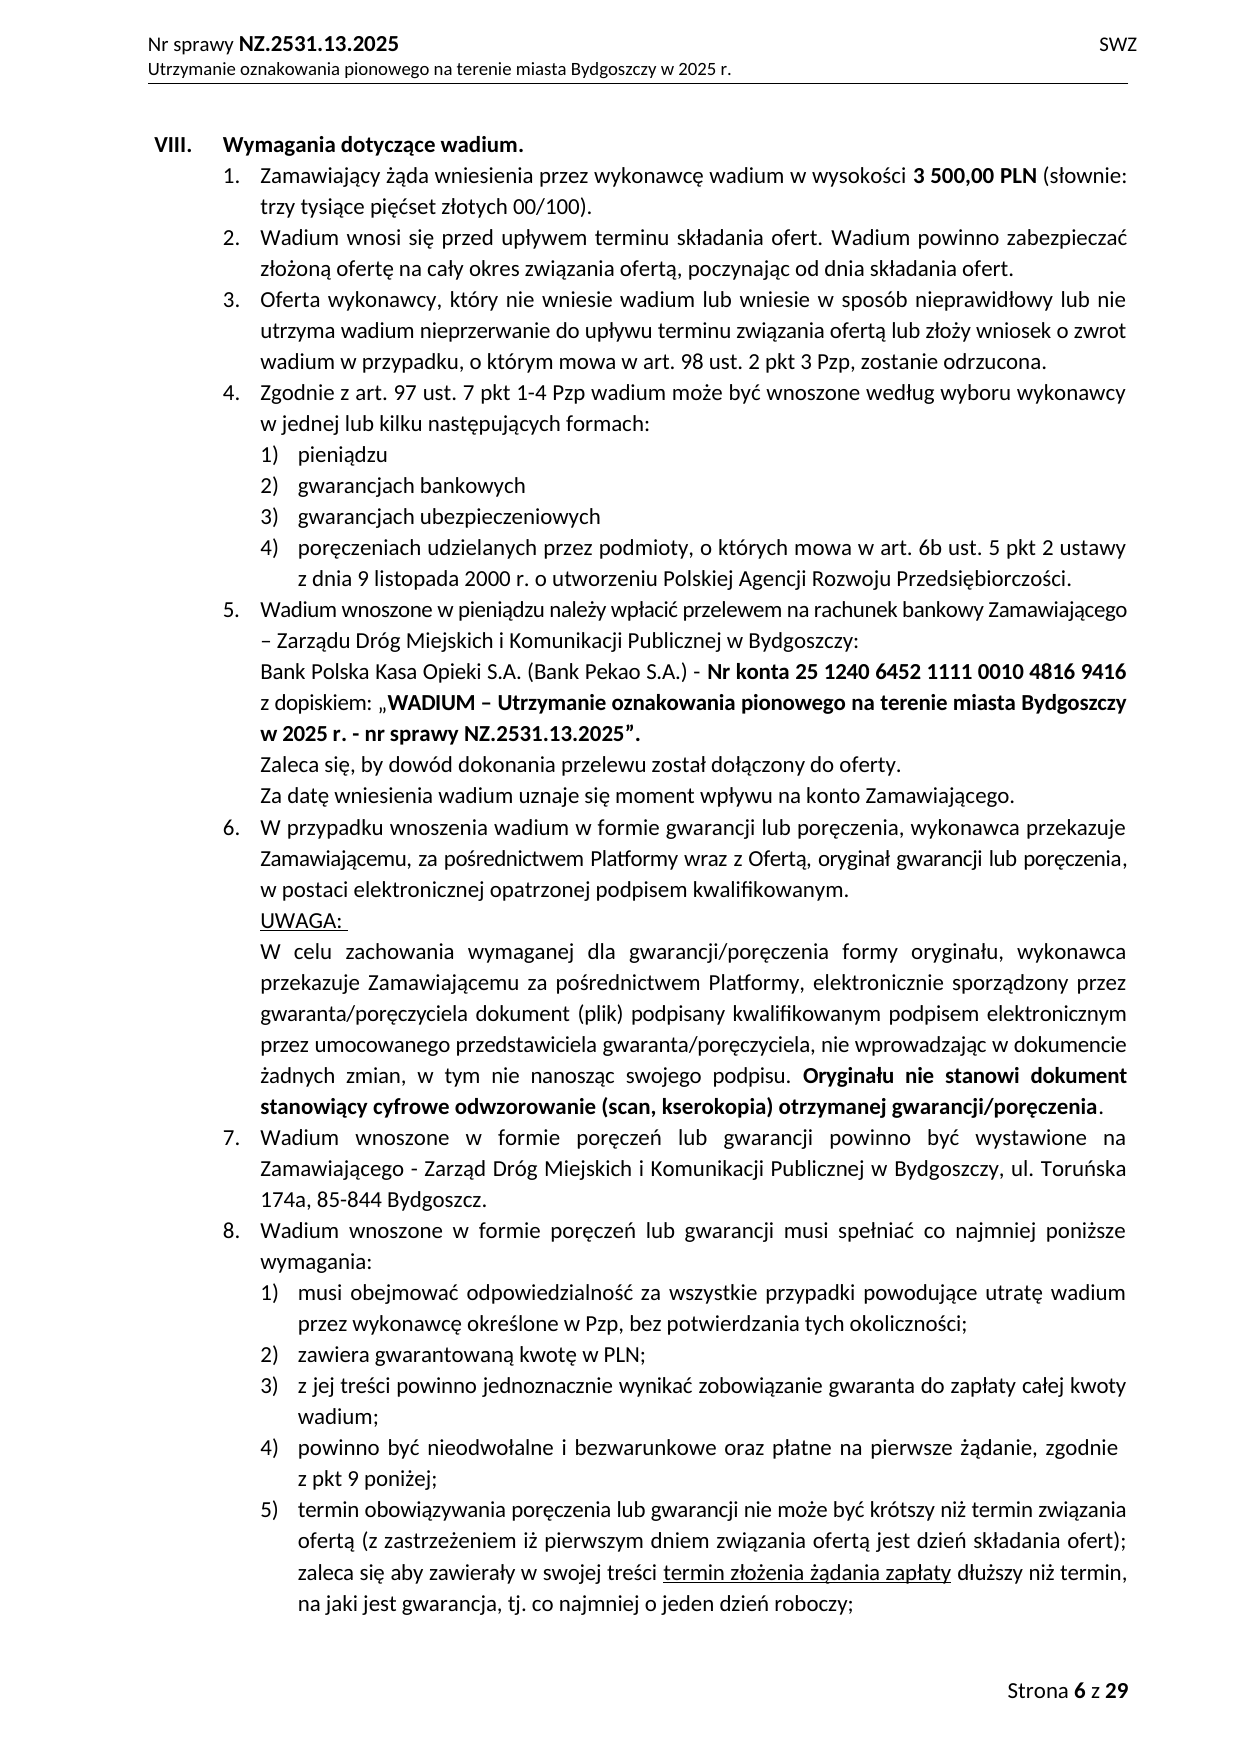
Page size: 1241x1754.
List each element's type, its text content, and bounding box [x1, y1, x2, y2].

list zawiera gwarantowaną kwotę w PLN; [260, 1340, 1127, 1368]
list poręczeniach udzielanych przez podmioty, o których mowa w art. 6b ust. 5 pkt 2 ustawy z dnia 9 listopada 2000 r. o utworzeniu Polskiej Agencji Rozwoju Przedsiębiorczości. [260, 533, 1127, 592]
text Zaleca się, by dowód dokonania przelewu został dołączony do oferty. [260, 751, 1127, 778]
text Za datę wniesienia wadium uznaje się moment wpływu na konto Zamawiającego. [260, 782, 1127, 809]
list gwarancjach bankowych [260, 471, 1127, 499]
list gwarancjach ubezpieczeniowych [260, 502, 1127, 530]
list Wadium wnoszone w formie poręczeń lub gwarancji musi spełniać co najmniej poniższe wymagania: [223, 1216, 1127, 1275]
list musi obejmować odpowiedzialność za wszystkie przypadki powodujące utratę wadium przez wykonawcę określone w Pzp, bez potwierdzania tych okoliczności; [260, 1278, 1127, 1337]
list Zgodnie z art. 97 ust. 7 pkt 1-4 Pzp wadium może być wnoszone według wyboru wykonawcy w jednej lub kilku następujących formach: [223, 378, 1127, 437]
list W przypadku wnoszenia wadium w formie gwarancji lub poręczenia, wykonawca przekazuje Zamawiającemu, za pośrednictwem Platformy wraz z Ofertą, oryginał gwarancji lub poręczenia, w postaci elektronicznej opatrzonej podpisem kwalifikowanym. [223, 813, 1127, 903]
list termin obowiązywania poręczenia lub gwarancji nie może być krótszy niż termin związania ofertą (z zastrzeżeniem iż pierwszym dniem związania ofertą jest dzień składania ofert); zaleca się aby zawierały w swojej treści termin złożenia żądania zapłaty dłuższy niż termin, na jaki jest gwarancja, tj. co najmniej o jeden dzień roboczy; [260, 1496, 1127, 1617]
list Wadium wnosi się przed upływem terminu składania ofert. Wadium powinno zabezpieczać złożoną ofertę na cały okres związania ofertą, poczynając od dnia składania ofert. [223, 223, 1127, 282]
text Bank Polska Kasa Opieki S.A. (Bank Pekao S.A.) - Nr konta 25 1240 6452 1111 0010 4816 9416 z dopiskiem: „WADIUM – Utrzymanie oznakowania pionowego na terenie miasta Bydgoszczy w 2025 r. - nr sprawy NZ.2531.13.2025”. [260, 657, 1127, 747]
list Wadium wnoszone w formie poręczeń lub gwarancji powinno być wystawione na Zamawiającego - Zarząd Dróg Miejskich i Komunikacji Publicznej w Bydgoszczy, ul. Toruńska 174a, 85-844 Bydgoszcz. [223, 1123, 1127, 1213]
text UWAGA: [260, 906, 1127, 934]
list Zamawiający żąda wniesienia przez wykonawcę wadium w wysokości 3 500,00 PLN (słownie: trzy tysiące pięćset złotych 00/100). [223, 161, 1127, 220]
list Oferta wykonawcy, który nie wniesie wadium lub wniesie w sposób nieprawidłowy lub nie utrzyma wadium nieprzerwanie do upływu terminu związania ofertą lub złoży wniosek o zwrot wadium w przypadku, o którym mowa w art. 98 ust. 2 pkt 3 Pzp, zostanie odrzucona. [223, 285, 1127, 375]
list Wadium wnoszone w pieniądzu należy wpłacić przelewem na rachunek bankowy Zamawiającego – Zarządu Dróg Miejskich i Komunikacji Publicznej w Bydgoszczy: [223, 595, 1127, 654]
list pieniądzu [260, 440, 1127, 468]
text W celu zachowania wymaganej dla gwarancji/poręczenia formy oryginału, wykonawca przekazuje Zamawiającemu za pośrednictwem Platformy, elektronicznie sporządzony przez gwaranta/poręczyciela dokument (plik) podpisany kwalifikowanym podpisem elektronicznym przez umocowanego przedstawiciela gwaranta/poręczyciela, nie wprowadzając w dokumencie żadnych zmian, w tym nie nanosząc swojego podpisu. Oryginału nie stanowi dokument stanowiący cyfrowe odwzorowanie (scan, kserokopia) otrzymanej gwarancji/poręczenia. [260, 937, 1127, 1120]
list z jej treści powinno jednoznacznie wynikać zobowiązanie gwaranta do zapłaty całej kwoty wadium; [260, 1371, 1127, 1430]
list Wymagania dotyczące wadium. [192, 130, 1127, 158]
list powinno być nieodwołalne i bezwarunkowe oraz płatne na pierwsze żądanie, zgodnie z pkt 9 poniżej; [260, 1433, 1127, 1492]
